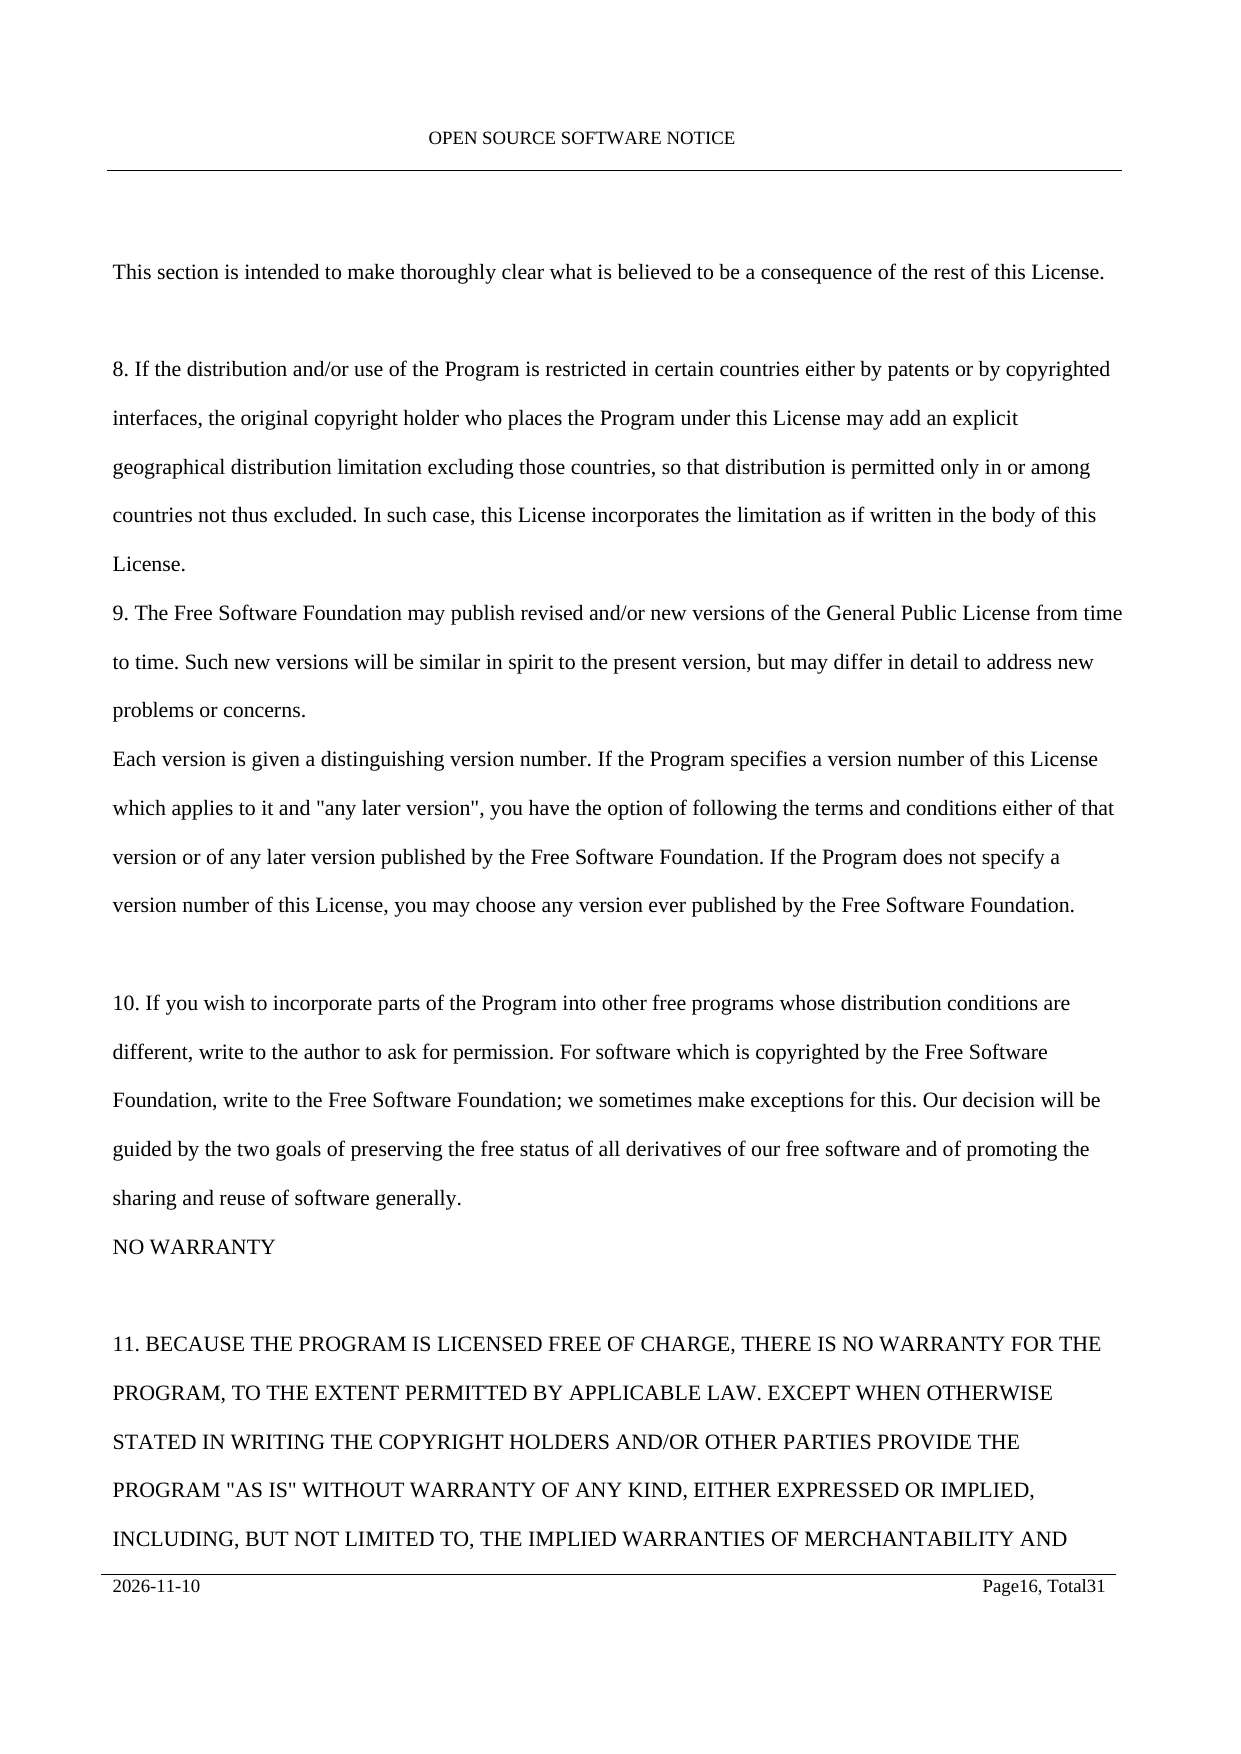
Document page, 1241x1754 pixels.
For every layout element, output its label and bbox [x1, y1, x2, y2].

text [112, 206, 1128, 1555]
